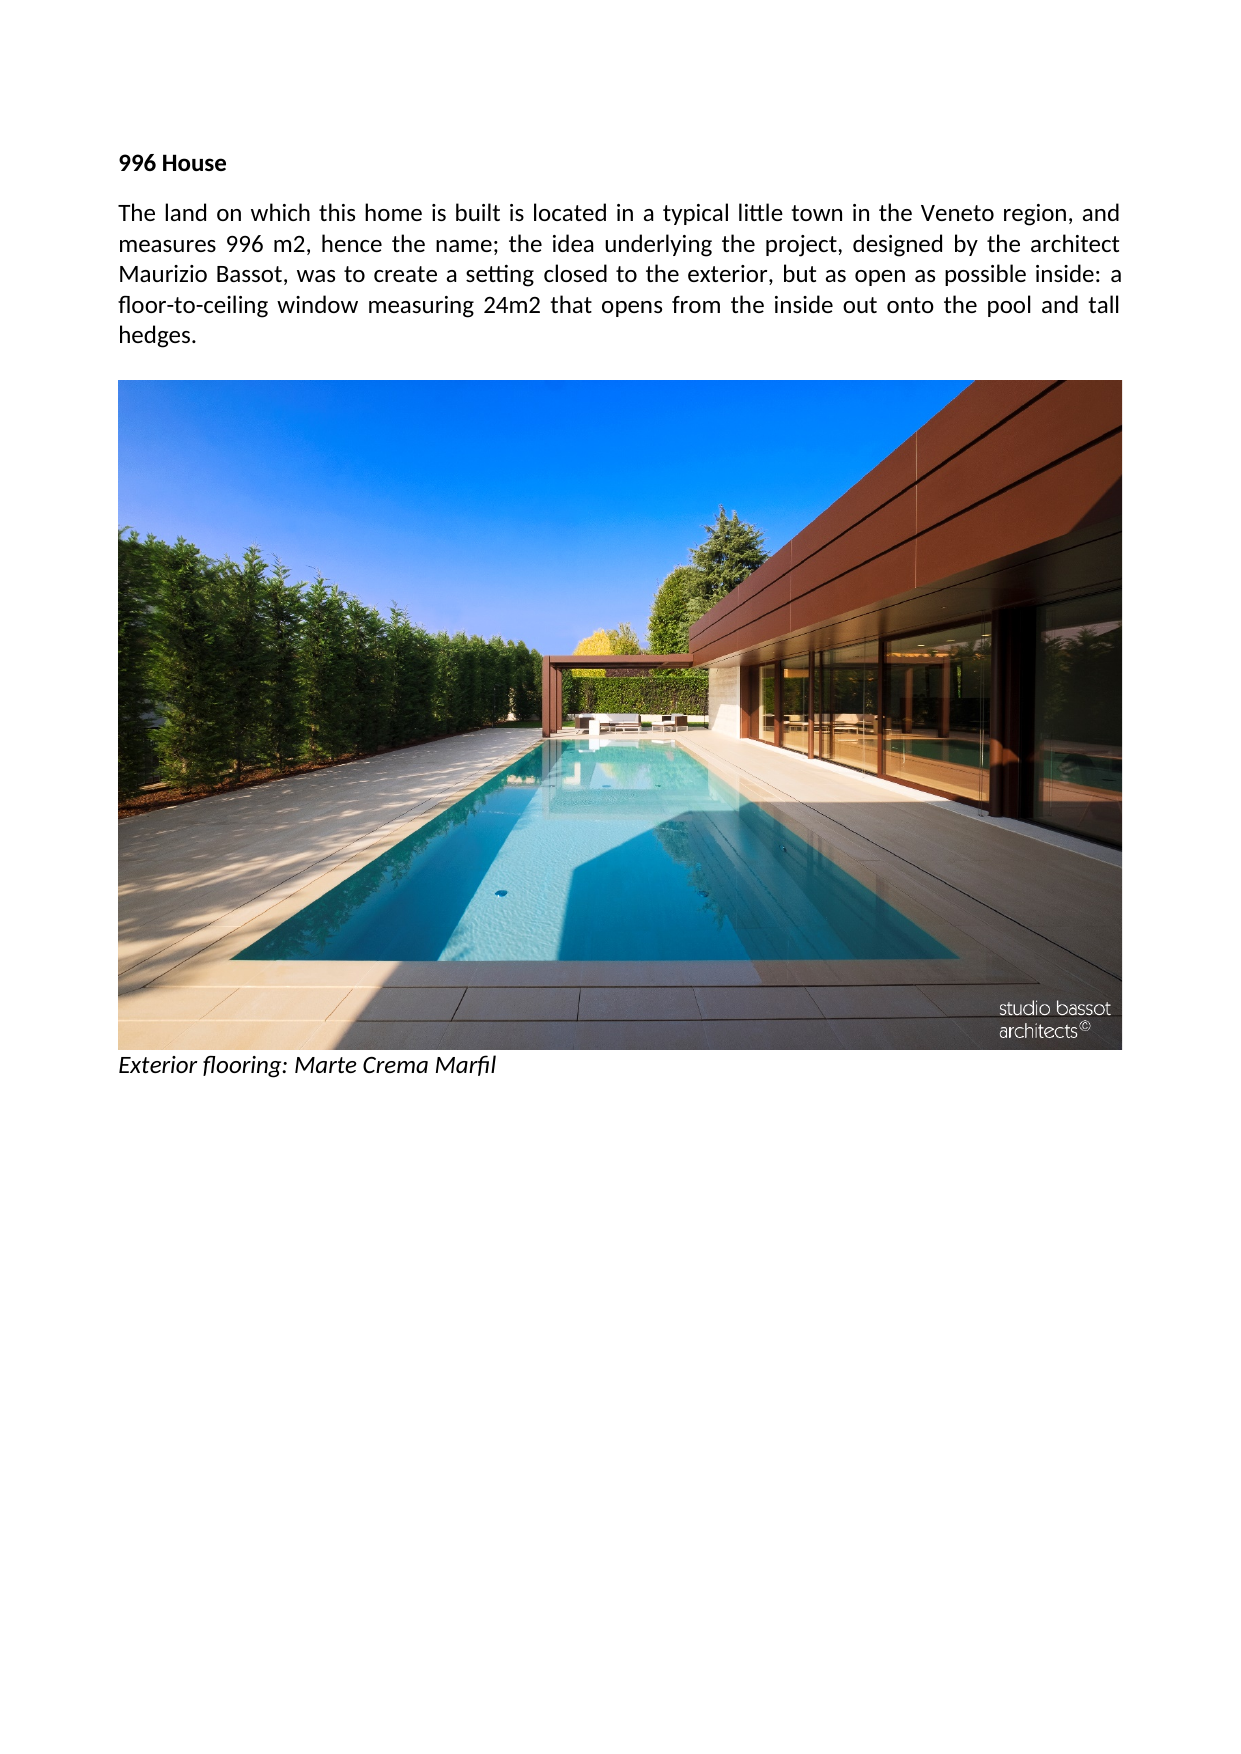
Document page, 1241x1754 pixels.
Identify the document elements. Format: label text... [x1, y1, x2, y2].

text The land on which this home is built is located in a typical little town in the Veneto region, and measures 996 m2, hence the name; the idea underlying the project, designed by the architect Maurizio Bassot, was to create a setting closed to the exterior, but as open as possible inside: a floor-to-ceiling window measuring 24m2 that opens from the inside out onto the pool and tall hedges. [118, 197, 1122, 350]
text 996 House [118, 148, 1122, 178]
picture [118, 380, 1123, 1050]
text Exterior flooring: Marte Crema Marfil [118, 1050, 1122, 1080]
